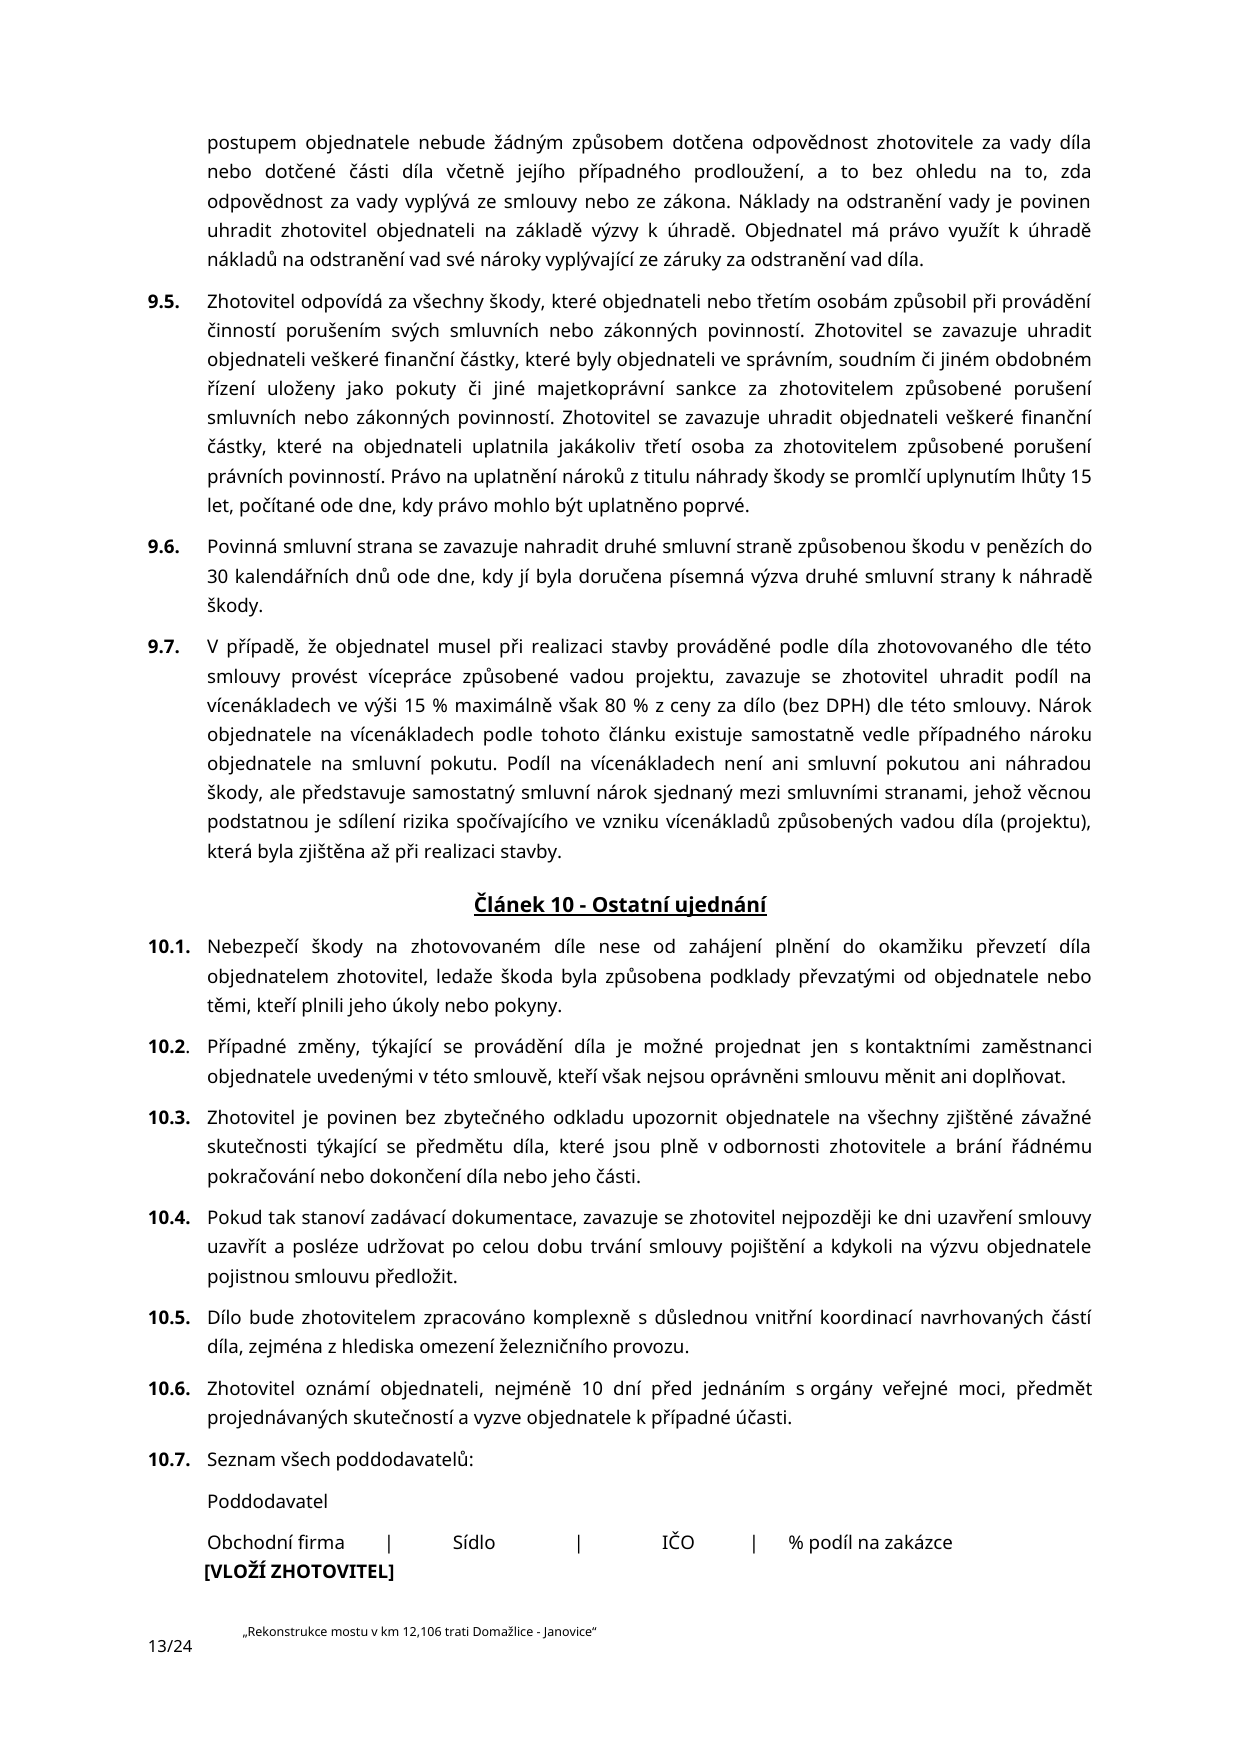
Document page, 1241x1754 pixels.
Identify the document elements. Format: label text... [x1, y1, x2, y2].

text Obchodní firma | Sídlo | IČO | % podíl na zakázce [151, 1526, 1092, 1556]
text 10.1. Nebezpečí škody na zhotovovaném díle nese od zahájení plnění do okamžiku převzetí díla objednatelem zhotovitel, ledaže škoda byla způsobena podklady převzatými od objednatele nebo těmi, kteří plnili jeho úkoly nebo pokyny. [148, 931, 1092, 1018]
text 10.3. Zhotovitel je povinen bez zbytečného odkladu upozornit objednatele na všechny zjištěné závažné skutečnosti týkající se předmětu díla, které jsou plně v odbornosti zhotovitele a brání řádnému pokračování nebo dokončení díla nebo jeho části. [148, 1101, 1092, 1189]
text Poddodavatel [204, 1485, 1092, 1514]
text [148, 126, 1092, 272]
text 10.2. Případné změny, týkající se provádění díla je možné projednat jen s kontaktními zaměstnanci objednatele uvedenými v této smlouvě, kteří však nejsou oprávněni smlouvu měnit ani doplňovat. [148, 1031, 1092, 1089]
text 10.7. Seznam všech poddodavatelů: [148, 1443, 1092, 1472]
text 10.5. Dílo bude zhotovitelem zpracováno komplexně s důslednou vnitřní koordinací navrhovaných částí díla, zejména z hlediska omezení železničního provozu. [148, 1301, 1092, 1360]
text [VLOŽÍ ZHOTOVITEL] [148, 1556, 1092, 1585]
subtitle Článek 10 - Ostatní ujednání [148, 889, 1092, 918]
text 9.7. V případě, že objednatel musel při realizaci stavby prováděné podle díla zhotovovaného dle této smlouvy provést vícepráce způsobené vadou projektu, zavazuje se zhotovitel uhradit podíl na vícenákladech ve výši 15 % maximálně však 80 % z ceny za dílo (bez DPH) dle této smlouvy. Nárok objednatele na vícenákladech podle tohoto článku existuje samostatně vedle případného nároku objednatele na smluvní pokutu. Podíl na vícenákladech není ani smluvní pokutou ani náhradou škody, ale představuje samostatný smluvní nárok sjednaný mezi smluvními stranami, jehož věcnou podstatnou je sdílení rizika spočívajícího ve vzniku vícenákladů způsobených vadou díla (projektu), která byla zjištěna až při realizaci stavby. [148, 631, 1092, 864]
text 9.6. Povinná smluvní strana se zavazuje nahradit druhé smluvní straně způsobenou škodu v penězích do 30 kalendářních dnů ode dne, kdy jí byla doručena písemná výzva druhé smluvní strany k náhradě škody. [148, 531, 1092, 618]
text 9.5. Zhotovitel odpovídá za všechny škody, které objednateli nebo třetím osobám způsobil při provádění činností porušením svých smluvních nebo zákonných povinností. Zhotovitel se zavazuje uhradit objednateli veškeré finanční částky, které byly objednateli ve správním, soudním či jiném obdobném řízení uloženy jako pokuty či jiné majetkoprávní sankce za zhotovitelem způsobené porušení smluvních nebo zákonných povinností. Zhotovitel se zavazuje uhradit objednateli veškeré finanční částky, které na objednateli uplatnila jakákoliv třetí osoba za zhotovitelem způsobené porušení právních povinností. Právo na uplatnění nároků z titulu náhrady škody se promlčí uplynutím lhůty 15 let, počítané ode dne, kdy právo mohlo být uplatněno poprvé. [148, 285, 1092, 518]
text 10.6. Zhotovitel oznámí objednateli, nejméně 10 dní před jednáním s orgány veřejné moci, předmět projednávaných skutečností a vyzve objednatele k případné účasti. [148, 1372, 1092, 1431]
text 10.4. Pokud tak stanoví zadávací dokumentace, zavazuje se zhotovitel nejpozději ke dni uzavření smlouvy uzavřít a posléze udržovat po celou dobu trvání smlouvy pojištění a kdykoli na výzvu objednatele pojistnou smlouvu předložit. [148, 1201, 1092, 1289]
